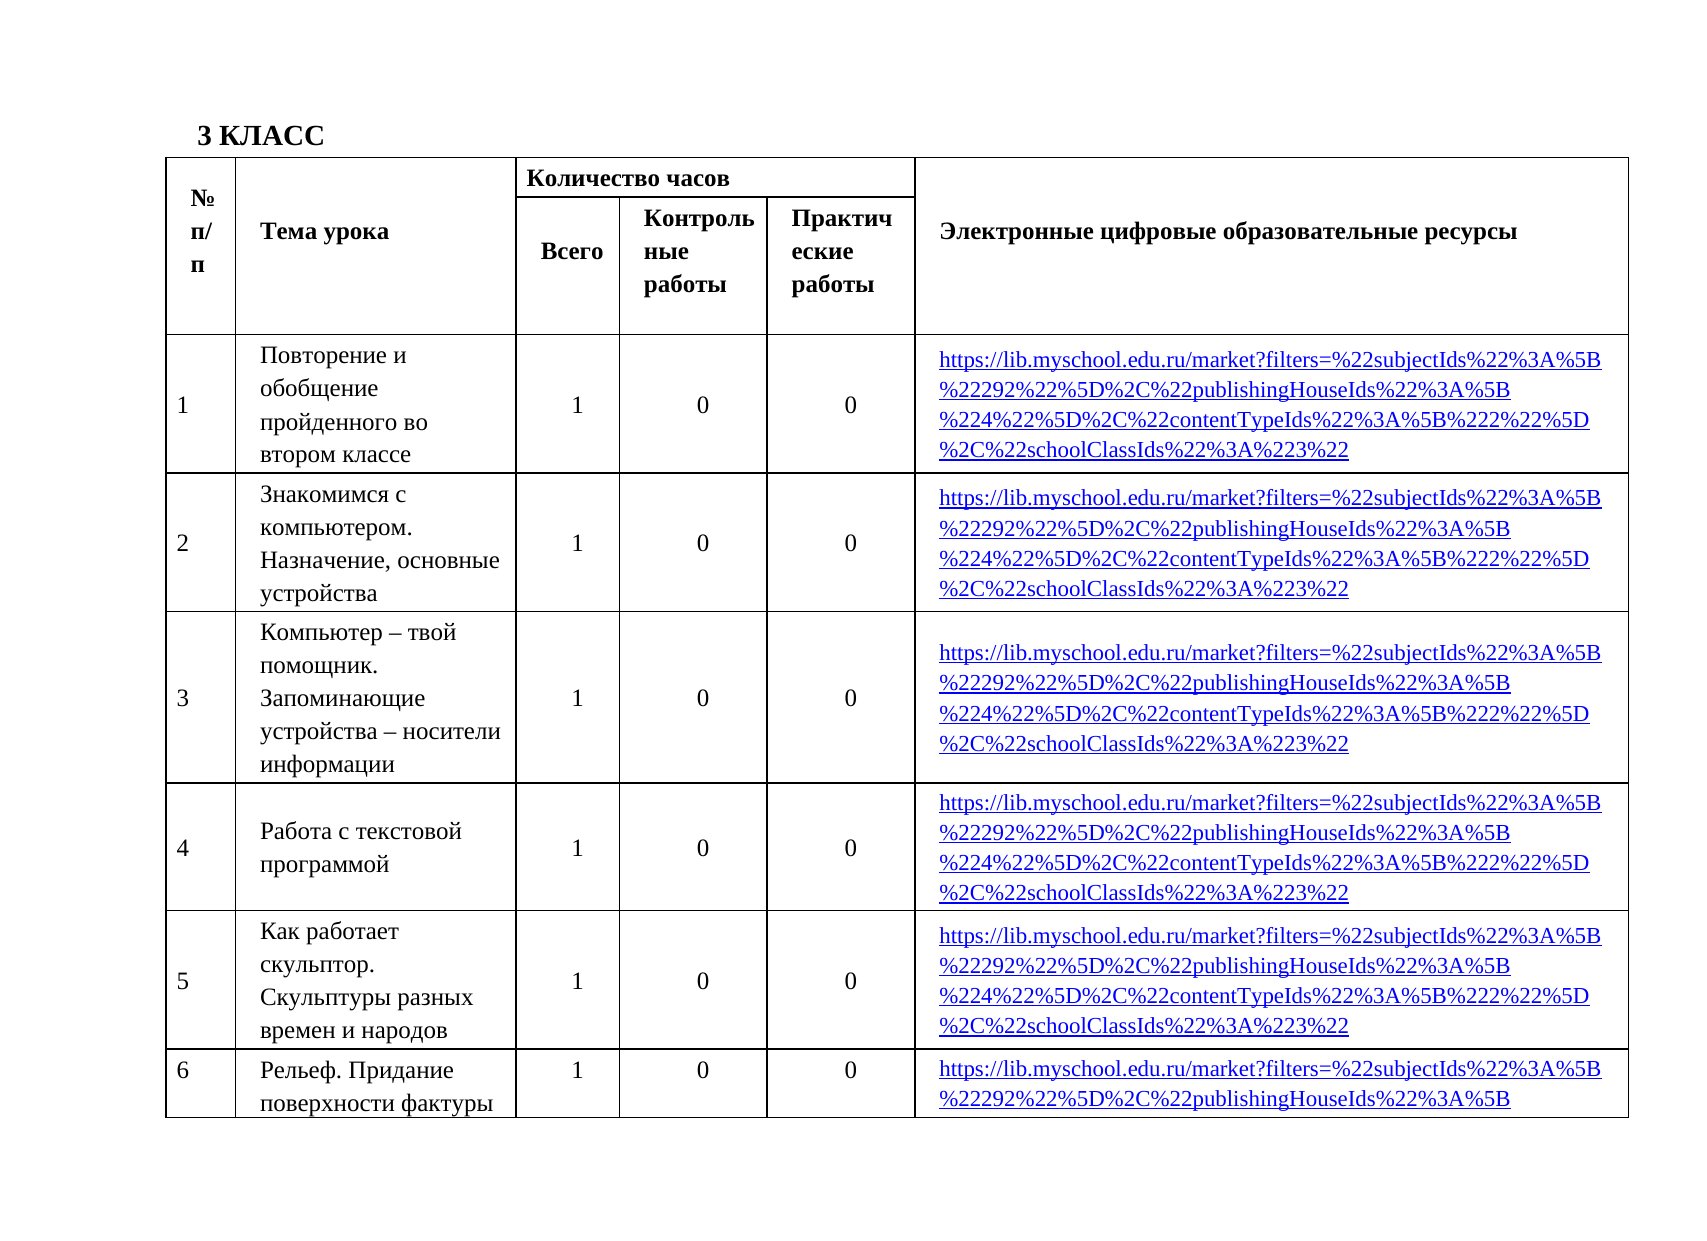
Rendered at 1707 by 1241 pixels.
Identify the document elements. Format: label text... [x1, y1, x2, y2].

table_cell 4 [167, 784, 235, 910]
table_cell 1 [517, 612, 619, 782]
table_cell 0 [768, 1050, 914, 1117]
table_cell Знакомимся с компьютером. Назначение, основные устройства [236, 474, 515, 611]
table_cell 0 [620, 474, 766, 611]
table_cell 0 [768, 612, 914, 782]
table_cell 0 [768, 474, 914, 611]
table_cell 6 [167, 1050, 235, 1117]
table_cell 0 [620, 784, 766, 910]
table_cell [236, 1050, 515, 1117]
table_cell 1 [517, 911, 619, 1048]
table_cell 1 [517, 335, 619, 472]
table_cell 0 [620, 612, 766, 782]
table_cell Практические работы [768, 198, 914, 334]
table_cell Всего [517, 198, 619, 334]
table_cell Контрольные работы [620, 198, 766, 334]
table_cell 0 [768, 911, 914, 1048]
table_cell 0 [620, 335, 766, 472]
table_cell 0 [768, 784, 914, 910]
table_cell 0 [768, 335, 914, 472]
table_cell 1 [167, 335, 235, 472]
table_cell 5 [167, 911, 235, 1048]
table_cell Как работает скульптор. Скульптуры разных времен и народов [236, 911, 515, 1048]
table_header № п/п [167, 158, 235, 334]
table_cell 0 [620, 1050, 766, 1117]
table_cell 0 [620, 911, 766, 1048]
table_cell Работа с текстовой программой [236, 784, 515, 910]
table_cell 1 [517, 1050, 619, 1117]
table_cell 1 [517, 474, 619, 611]
table_cell 2 [167, 474, 235, 611]
table_header Тема урока [236, 158, 515, 334]
table_header Электронные цифровые образовательные ресурсы [916, 158, 1628, 334]
table_header Количество часов [517, 158, 914, 196]
table_cell 1 [517, 784, 619, 910]
table_cell Компьютер – твой помощник. Запоминающие устройства – носители информации [236, 612, 515, 782]
text 3 КЛАСС [190, 118, 1618, 152]
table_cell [916, 1050, 1628, 1117]
table_cell 3 [167, 612, 235, 782]
table_cell Повторение и обобщение пройденного во втором классе [236, 335, 515, 472]
